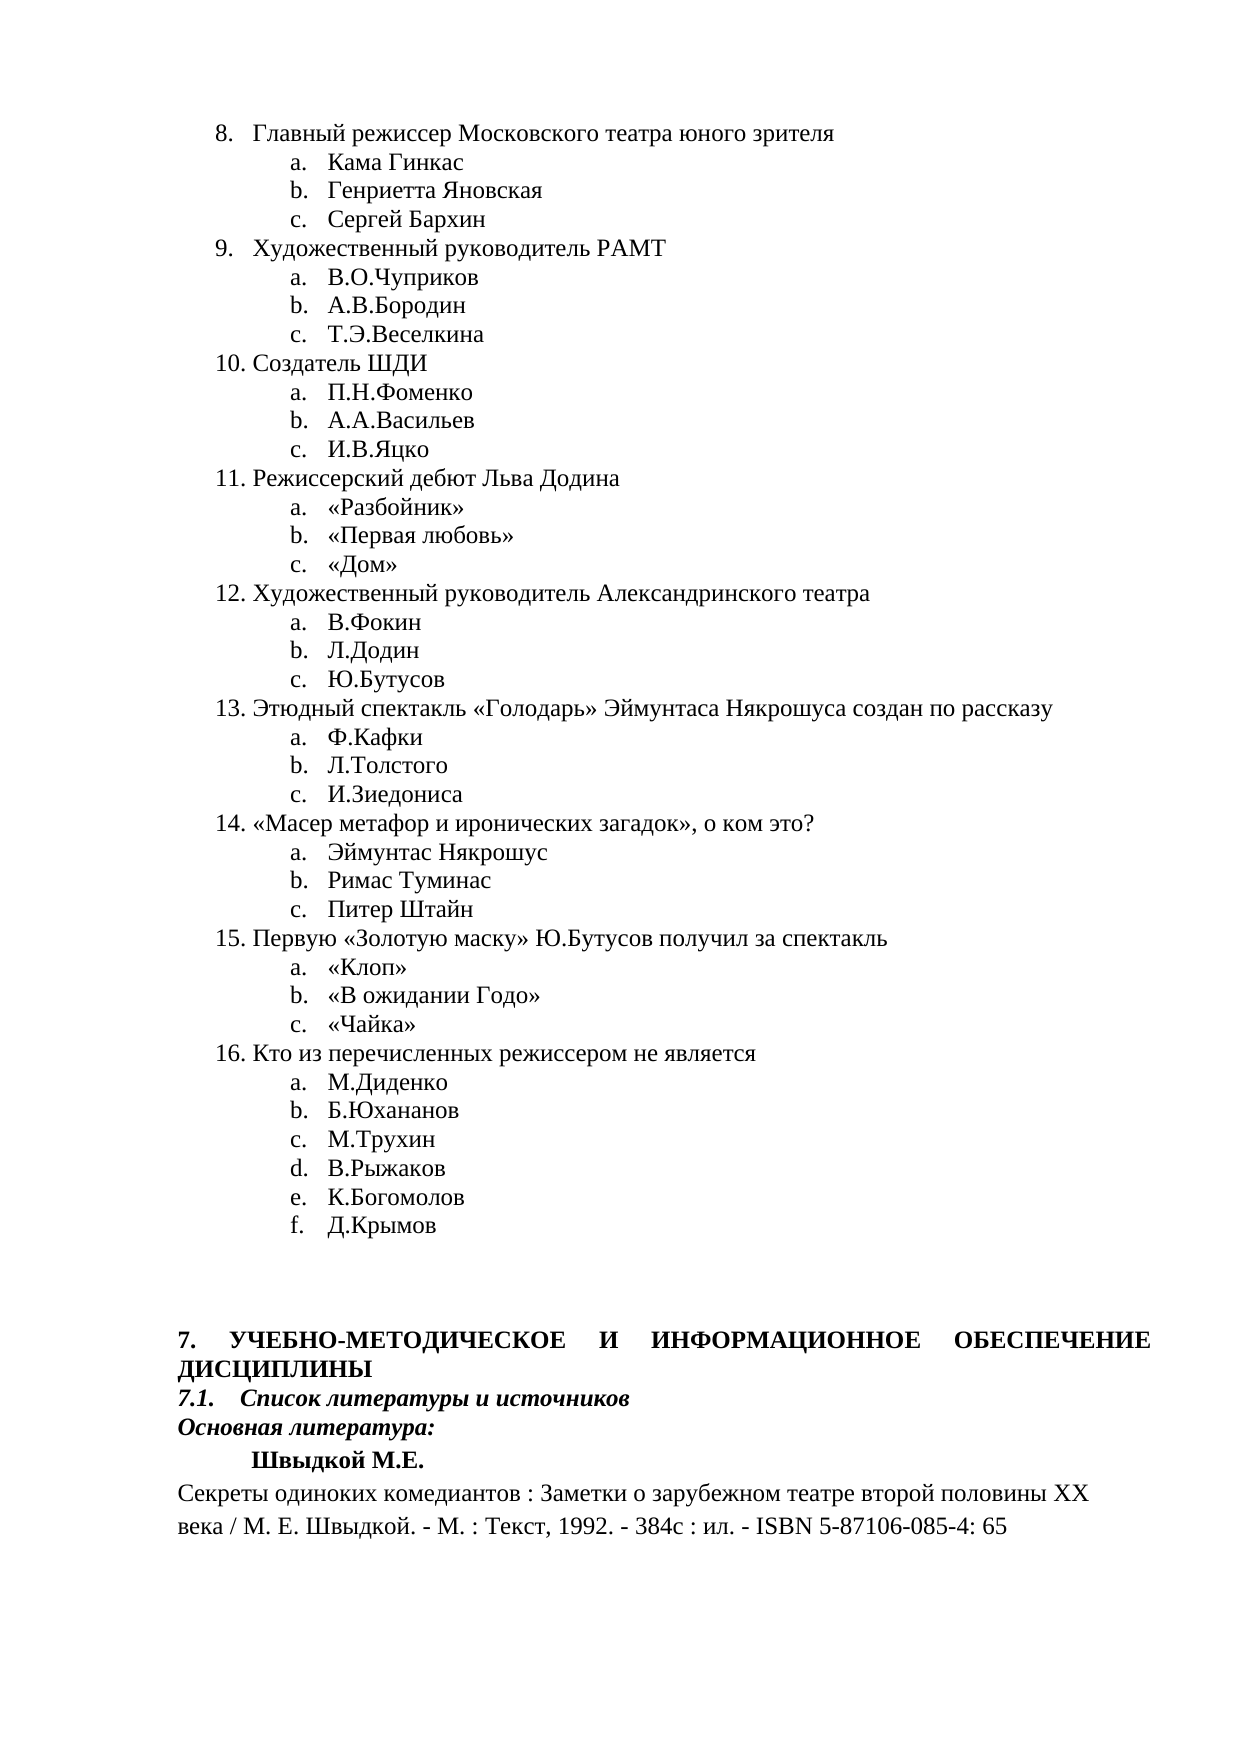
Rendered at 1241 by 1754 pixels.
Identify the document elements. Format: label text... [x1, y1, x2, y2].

list К.Богомолов [290, 1182, 1152, 1211]
list Этюдный спектакль «Голодарь» Эймунтаса Някрошуса создан по рассказу [215, 693, 1152, 722]
list «В ожидании Годо» [290, 981, 1152, 1009]
list Т.Э.Веселкина [290, 319, 1152, 348]
list Кто из перечисленных режиссером не является [215, 1038, 1152, 1067]
list Ю.Бутусов [290, 664, 1152, 693]
list И.В.Яцко [290, 434, 1152, 463]
list «Клоп» [290, 952, 1152, 981]
list Л.Додин [290, 636, 1152, 664]
list В.О.Чуприков [290, 262, 1152, 291]
list А.В.Бородин [290, 291, 1152, 319]
list Режиссерский дебют Льва Додина [215, 463, 1152, 492]
list П.Н.Фоменко [290, 377, 1152, 406]
list «Масер метафор и иронических загадок», о ком это? [215, 808, 1152, 837]
text Основная литература: [177, 1412, 1152, 1441]
list Художественный руководитель Александринского театра [215, 578, 1152, 607]
list А.А.Васильев [290, 406, 1152, 434]
text Швыдкой М.Е. Секреты одиноких комедиантов : Заметки о зарубежном театре второй половины ХХ века / М. Е. Швыдкой. - М. : Текст, 1992. - 384с : ил. - ISBN 5-87106-085-4: 65 [177, 1445, 1152, 1540]
text 7. УЧЕБНО-МЕТОДИЧЕСКОЕ И ИНФОРМАЦИОННОЕ ОБЕСПЕЧЕНИЕ ДИСЦИПЛИНЫ [177, 1326, 1152, 1383]
list Главный режиссер Московского театра юного зрителя [215, 118, 1152, 147]
text 7.1. Список литературы и источников [177, 1383, 1152, 1412]
list М.Трухин [290, 1124, 1152, 1153]
list «Первая любовь» [290, 521, 1152, 549]
list Б.Юхананов [290, 1096, 1152, 1124]
list Л.Толстого [290, 751, 1152, 779]
list «Разбойник» [290, 492, 1152, 521]
list Питер Штайн [290, 894, 1152, 923]
list Художественный руководитель РАМТ [215, 233, 1152, 262]
list Эймунтас Някрошус [290, 837, 1152, 866]
list М.Диденко [290, 1067, 1152, 1096]
list Кама Гинкас [290, 147, 1152, 176]
list В.Рыжаков [290, 1153, 1152, 1182]
list Создатель ШДИ [215, 348, 1152, 377]
list Д.Крымов [290, 1211, 1152, 1239]
list «Чайка» [290, 1009, 1152, 1038]
list «Дом» [290, 549, 1152, 578]
list Римас Туминас [290, 866, 1152, 894]
list И.Зиедониса [290, 779, 1152, 808]
list Генриетта Яновская [290, 176, 1152, 204]
list Ф.Кафки [290, 722, 1152, 751]
list Первую «Золотую маску» Ю.Бутусов получил за спектакль [215, 923, 1152, 952]
list Сергей Бархин [290, 204, 1152, 233]
list В.Фокин [290, 607, 1152, 636]
